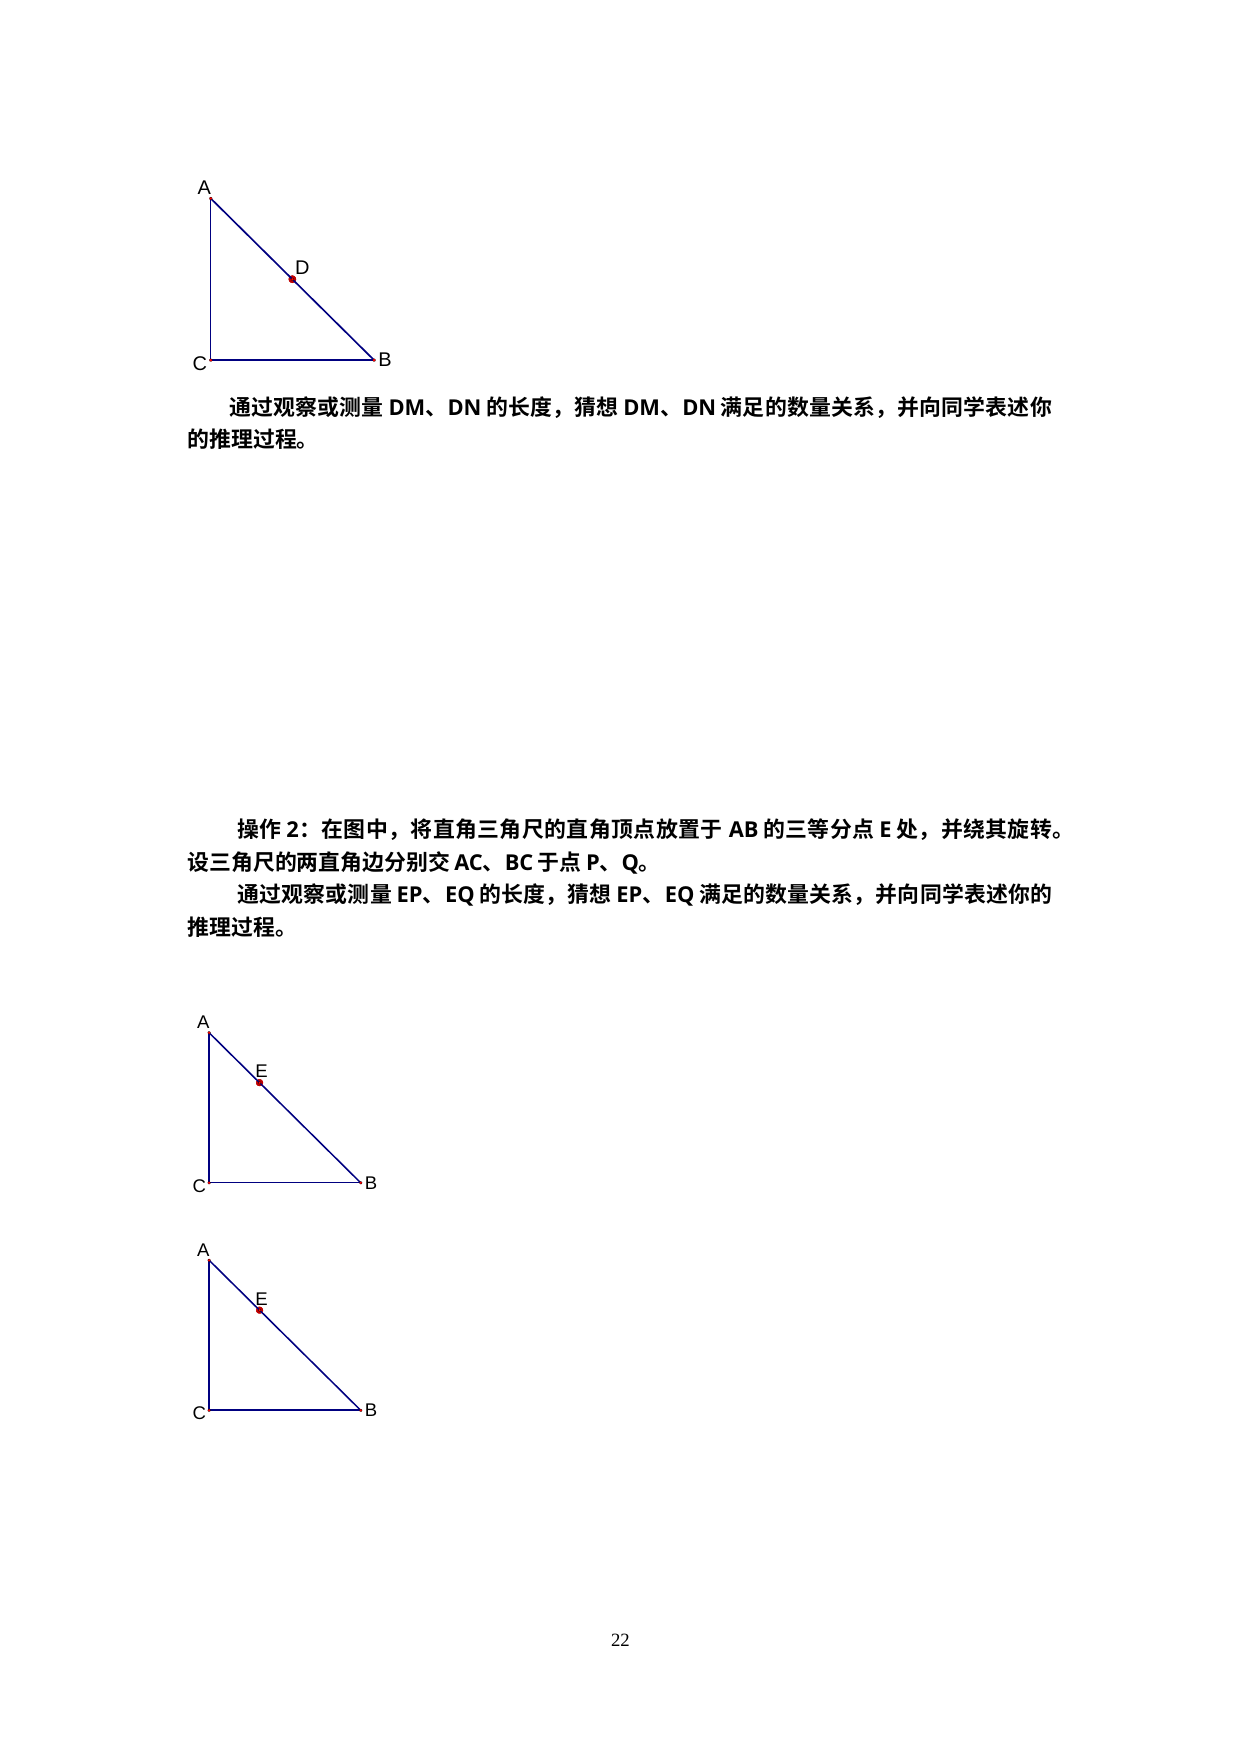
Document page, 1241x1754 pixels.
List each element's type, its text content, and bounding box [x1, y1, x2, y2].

text 通过观察或测量EP、EQ的长度，猜想EP、EQ满足的数量关系，并向同学表述你的推理过程。 [187, 877, 1053, 942]
text 通过观察或测量DM、DN的长度，猜想DM、DN满足的数量关系，并向同学表述你的推理过程。 [187, 389, 1053, 454]
text 操作2：在图中，将直角三角尺的直角顶点放置于AB的三等分点E处，并绕其旋转。设三角尺的两直角边分别交AC、BC于点P、Q。 [187, 812, 1053, 877]
